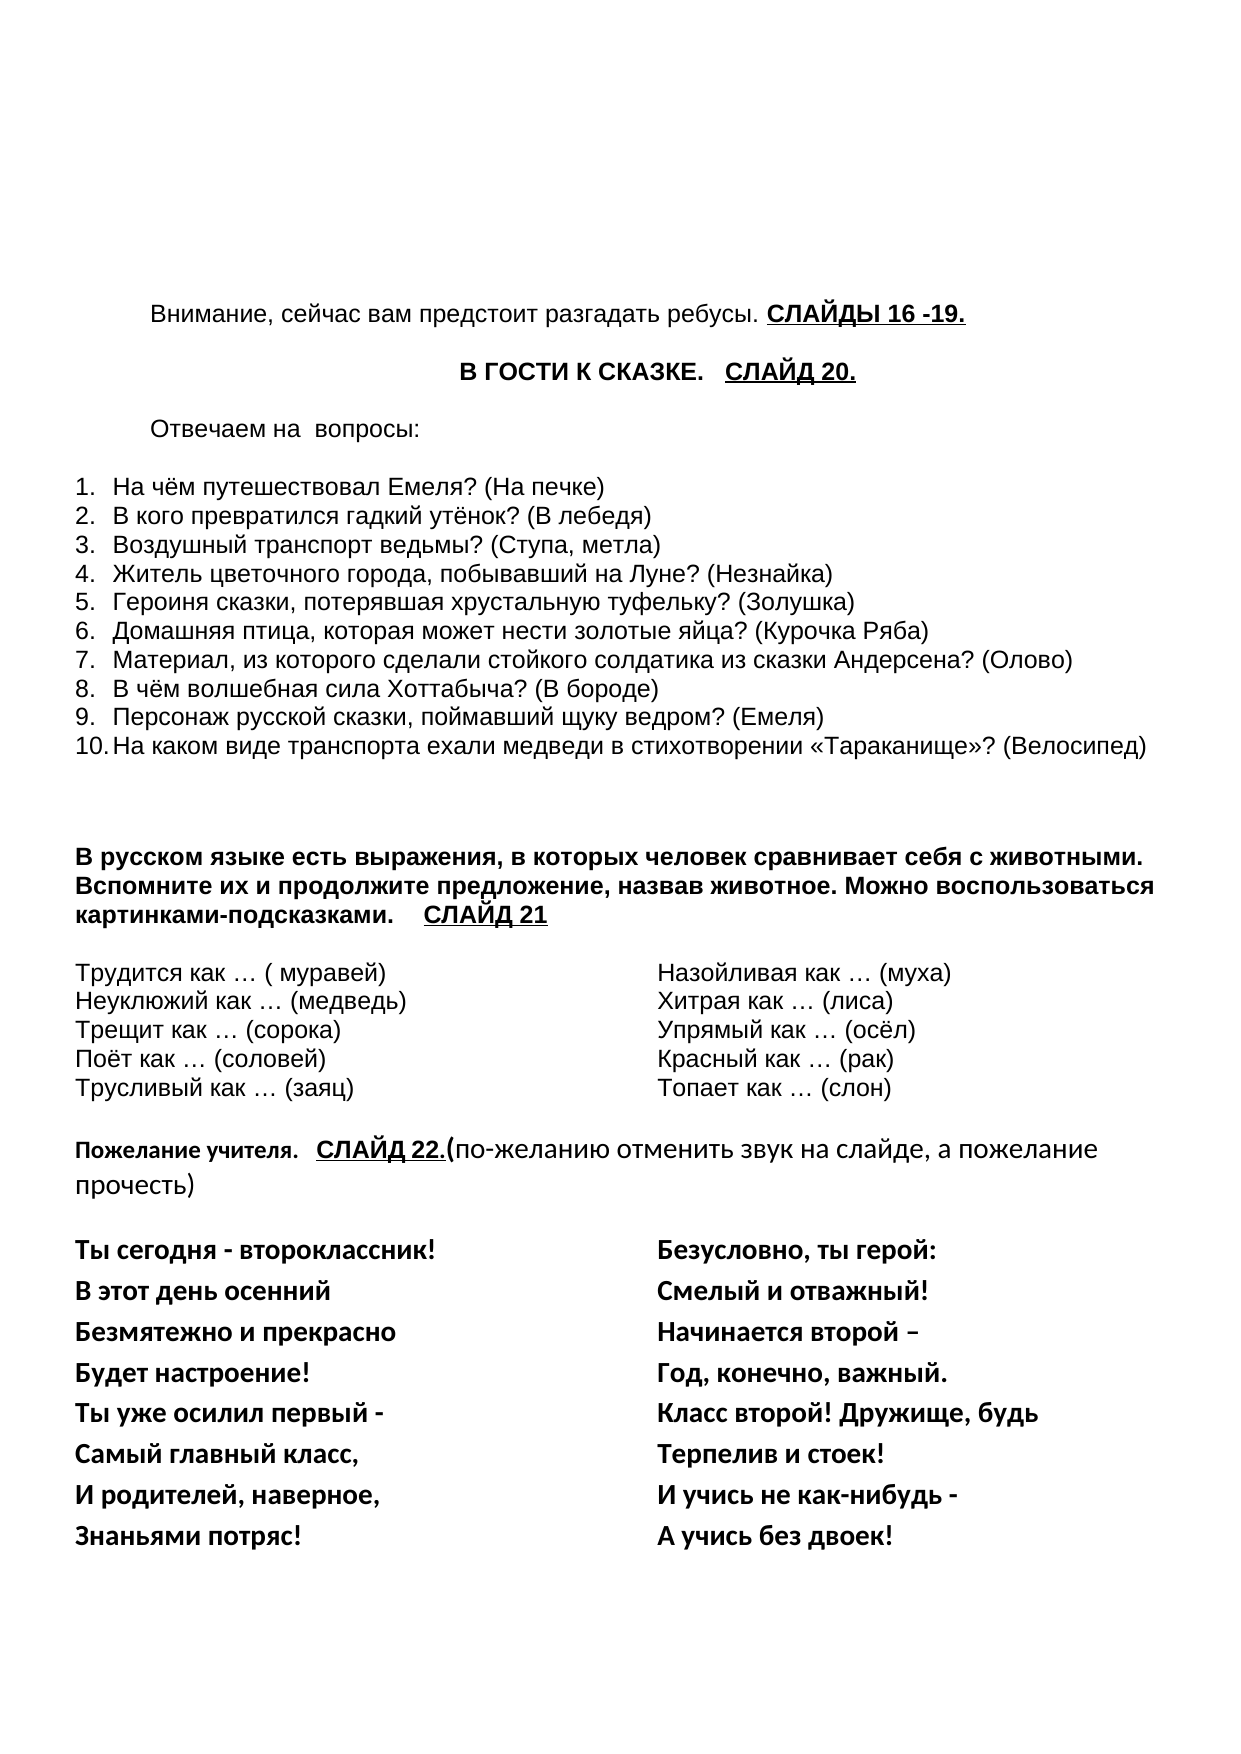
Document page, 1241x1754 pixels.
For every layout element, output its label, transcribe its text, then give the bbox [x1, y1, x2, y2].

list Житель цветочного города, побывавший на Луне? (Незнайка) [75, 558, 1165, 587]
text В ГОСТИ К СКАЗКЕ. СЛАЙД 20. [150, 356, 1165, 385]
text Внимание, сейчас вам предстоит разгадать ребусы. СЛАЙДЫ 16 -19. [150, 298, 1165, 327]
text Назойливая как … (муха) Хитрая как … (лиса) Упрямый как … (осёл) Красный как … (рак) Топает как … (слон) [657, 957, 1165, 1101]
list В чём волшебная сила Хоттабыча? (В бороде) [75, 673, 1165, 702]
list Материал, из которого сделали стойкого солдатика из сказки Андерсена? (Олово) [75, 645, 1165, 673]
text Пожелание учителя. СЛАЙД 22.(по-желанию отменить звук на слайде, а пожелание прочесть) [75, 1130, 1165, 1202]
list Героиня сказки, потерявшая хрустальную туфельку? (Золушка) [75, 587, 1165, 616]
list Воздушный транспорт ведьмы? (Ступа, метла) [75, 530, 1165, 558]
text В русском языке есть выражения, в которых человек сравнивает себя с животными. Вспомните их и продолжите предложение, назвав животное. Можно воспользоваться картинками-подсказками. СЛАЙД 21 [75, 842, 1165, 928]
list В кого превратился гадкий утёнок? (В лебедя) [75, 501, 1165, 530]
text Отвечаем на вопросы: [150, 414, 1165, 443]
list На каком виде транспорта ехали медведи в стихотворении «Тараканище»? (Велосипед) [75, 731, 1165, 760]
list Персонаж русской сказки, поймавший щуку ведром? (Емеля) [75, 702, 1165, 731]
list Домашняя птица, которая может нести золотые яйца? (Курочка Ряба) [75, 616, 1165, 645]
text Трудится как … ( муравей) Неуклюжий как … (медведь) Трещит как … (сорока) Поёт как … (соловей) Трусливый как … (заяц) [75, 957, 583, 1101]
text Ты сегодня - второклассник! В этот день осенний Безмятежно и прекрасно Будет настроение! Ты уже осилил первый - Самый главный класс, И родителей, наверное, Знаньями потряс! Безусловно, ты герой: Смелый и отважный! Начинается второй – Год, конечно, важный. Класс второй! Дружище, будь Терпелив и стоек! И учись не как-нибудь - А учись без двоек! [657, 1231, 1165, 1553]
text Ты сегодня - второклассник! В этот день осенний Безмятежно и прекрасно Будет настроение! Ты уже осилил первый - Самый главный класс, И родителей, наверное, Знаньями потряс! Безусловно, ты герой: Смелый и отважный! Начинается второй – Год, конечно, важный. Класс второй! Дружище, будь Терпелив и стоек! И учись не как-нибудь - А учись без двоек! [75, 1231, 583, 1553]
list На чём путешествовал Емеля? (На печке) [75, 472, 1165, 501]
